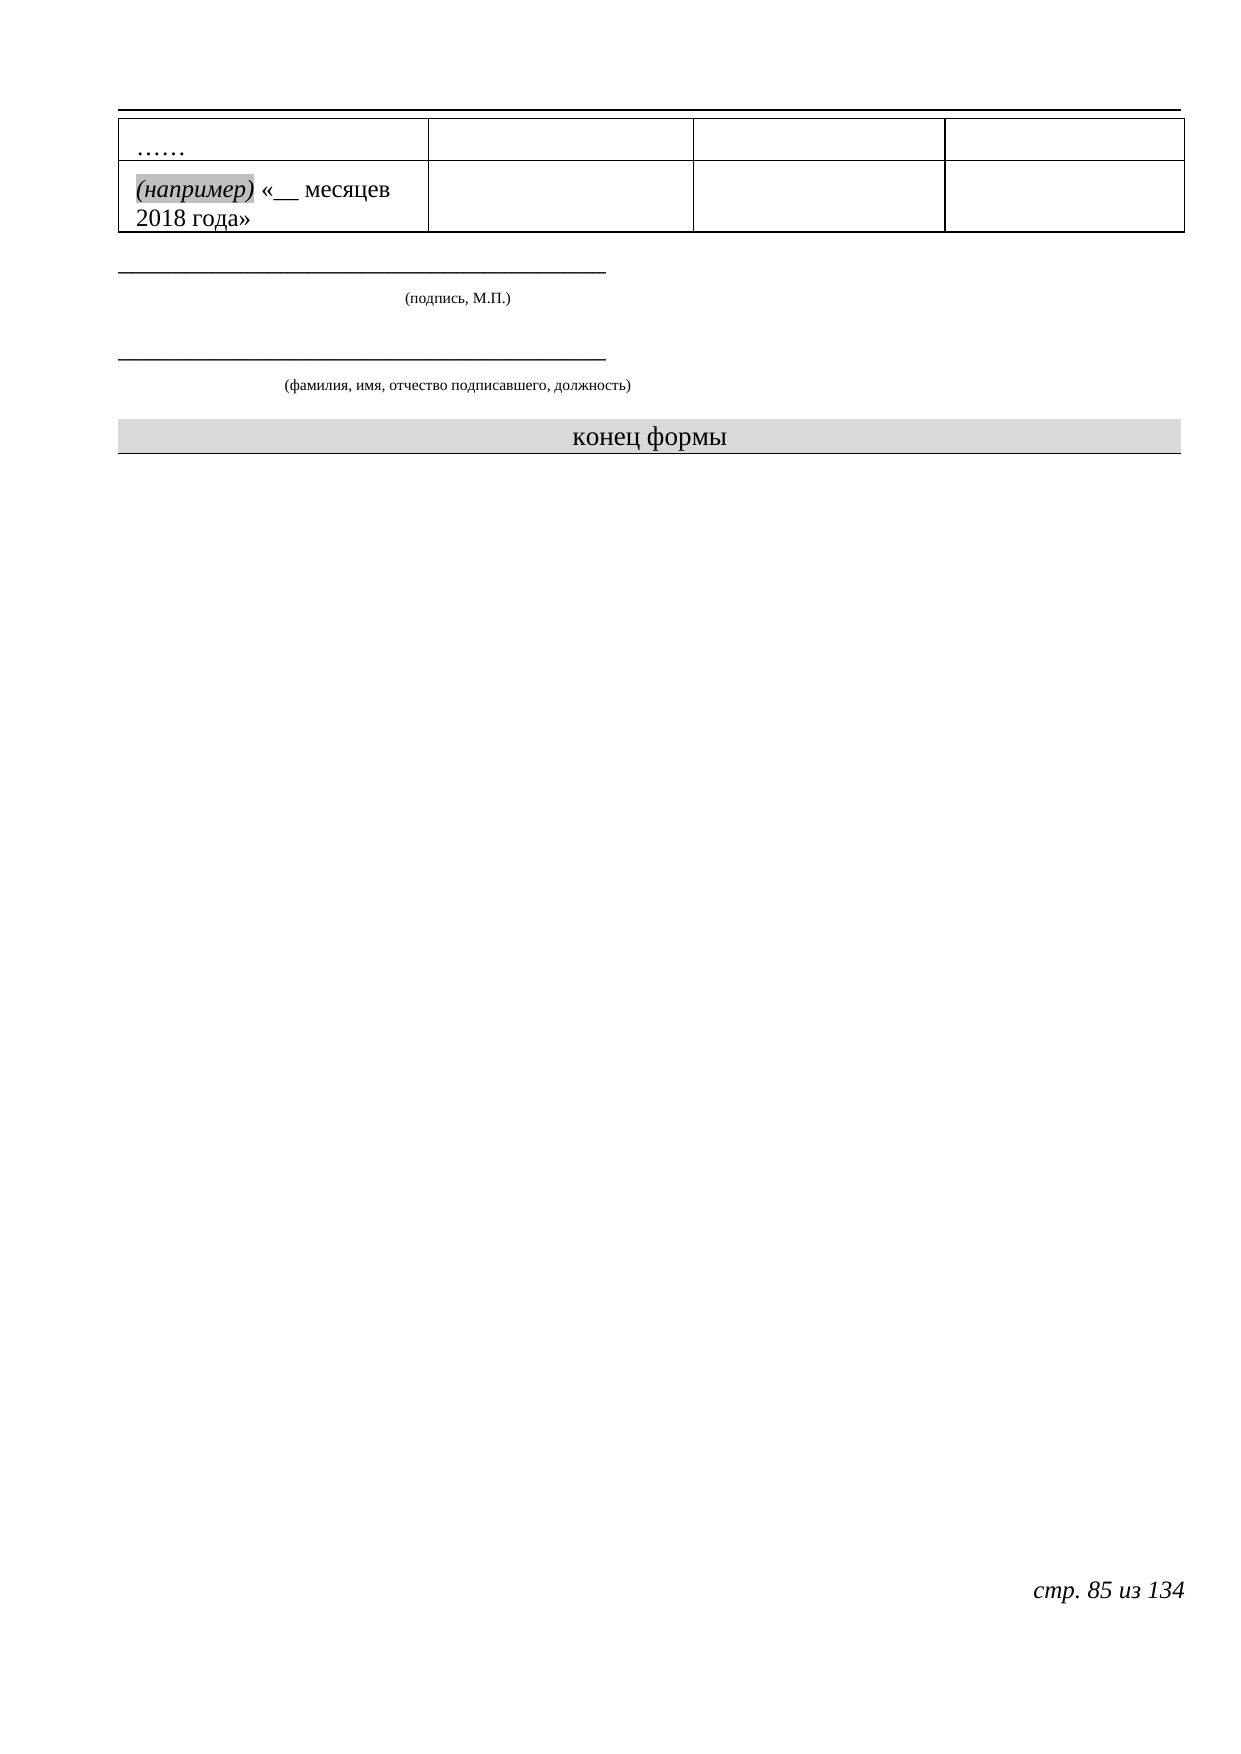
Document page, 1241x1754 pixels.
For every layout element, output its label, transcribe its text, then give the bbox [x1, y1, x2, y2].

text конец формы [118, 419, 1181, 453]
text ____________________________________ [118, 332, 1181, 363]
table_cell …… [119, 119, 428, 160]
table_cell [429, 161, 693, 231]
table_cell [429, 119, 693, 160]
table_cell [946, 161, 1184, 231]
table_cell (например) «__ месяцев 2018 года» [119, 161, 428, 231]
table_cell [694, 119, 944, 160]
text ____________________________________ [118, 245, 1181, 276]
table_cell [946, 119, 1184, 160]
text (фамилия, имя, отчество подписавшего, должность) [118, 376, 797, 407]
text (подпись, М.П.) [118, 289, 797, 320]
table_cell [694, 161, 944, 231]
